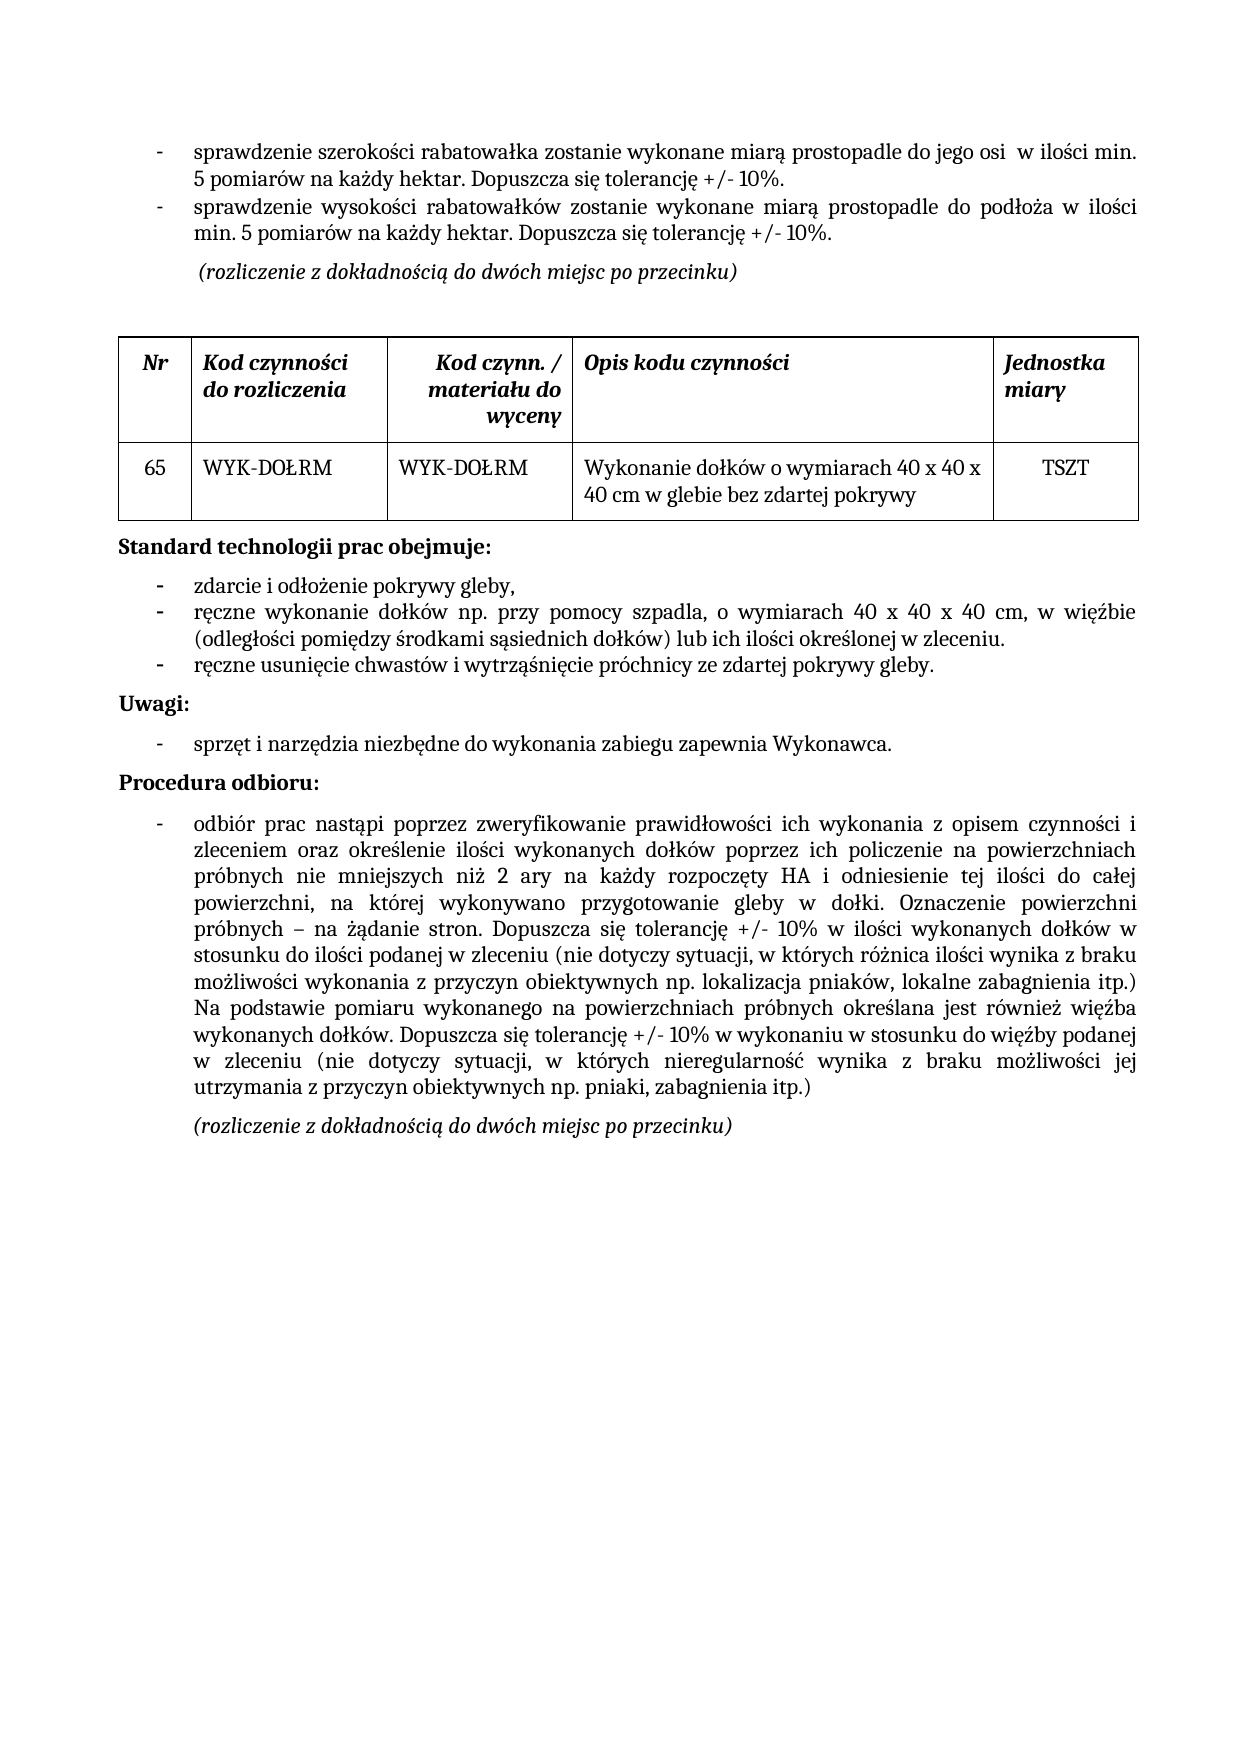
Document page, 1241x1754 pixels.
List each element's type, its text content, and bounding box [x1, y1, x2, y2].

list ręczne wykonanie dołków np. przy pomocy szpadla, o wymiarach 40 x 40 x 40 cm, w więźbie (odległości pomiędzy środkami sąsiednich dołków) lub ich ilości określonej w zleceniu. [156, 599, 1138, 652]
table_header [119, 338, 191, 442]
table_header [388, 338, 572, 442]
text Standard technologii prac obejmuje: [119, 534, 1138, 560]
text (rozliczenie z dokładnością do dwóch miejsc po przecinku) [119, 1113, 1138, 1139]
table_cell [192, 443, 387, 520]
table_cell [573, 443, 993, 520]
list sprzęt i narzędzia niezbędne do wykonania zabiegu zapewnia Wykonawca. [156, 729, 1138, 757]
list sprawdzenie szerokości rabatowałka zostanie wykonane miarą prostopadle do jego osi w ilości min. 5 pomiarów na każdy hektar. Dopuszcza się tolerancję +/- 10%. [156, 137, 1138, 192]
list ręczne usunięcie chwastów i wytrząśnięcie próchnicy ze zdartej pokrywy gleby. [156, 652, 1138, 678]
text Procedura odbioru: [119, 770, 1138, 796]
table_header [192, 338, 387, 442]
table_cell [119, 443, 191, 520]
list sprawdzenie wysokości rabatowałków zostanie wykonane miarą prostopadle do podłoża w ilości min. 5 pomiarów na każdy hektar. Dopuszcza się tolerancję +/- 10%. [156, 192, 1138, 246]
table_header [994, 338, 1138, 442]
text (rozliczenie z dokładnością do dwóch miejsc po przecinku) [119, 259, 1138, 285]
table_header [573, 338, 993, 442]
text Uwagi: [119, 691, 1138, 717]
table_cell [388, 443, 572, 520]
list zdarcie i odłożenie pokrywy gleby, [156, 573, 1138, 599]
list odbiór prac nastąpi poprzez zweryfikowanie prawidłowości ich wykonania z opisem czynności i zleceniem oraz określenie ilości wykonanych dołków poprzez ich policzenie na powierzchniach próbnych nie mniejszych niż 2 ary na każdy rozpoczęty HA i odniesienie tej ilości do całej powierzchni, na której wykonywano przygotowanie gleby w dołki. Oznaczenie powierzchni próbnych – na żądanie stron. Dopuszcza się tolerancję +/- 10% w ilości wykonanych dołków w stosunku do ilości podanej w zleceniu (nie dotyczy sytuacji, w których różnica ilości wynika z braku możliwości wykonania z przyczyn obiektywnych np. lokalizacja pniaków, lokalne zabagnienia itp.) Na podstawie pomiaru wykonanego na powierzchniach próbnych określana jest również więźba wykonanych dołków. Dopuszcza się tolerancję +/- 10% w wykonaniu w stosunku do więźby podanej w zleceniu (nie dotyczy sytuacji, w których nieregularność wynika z braku możliwości jej utrzymania z przyczyn obiektywnych np. pniaki, zabagnienia itp.) [156, 809, 1138, 1100]
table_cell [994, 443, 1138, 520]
